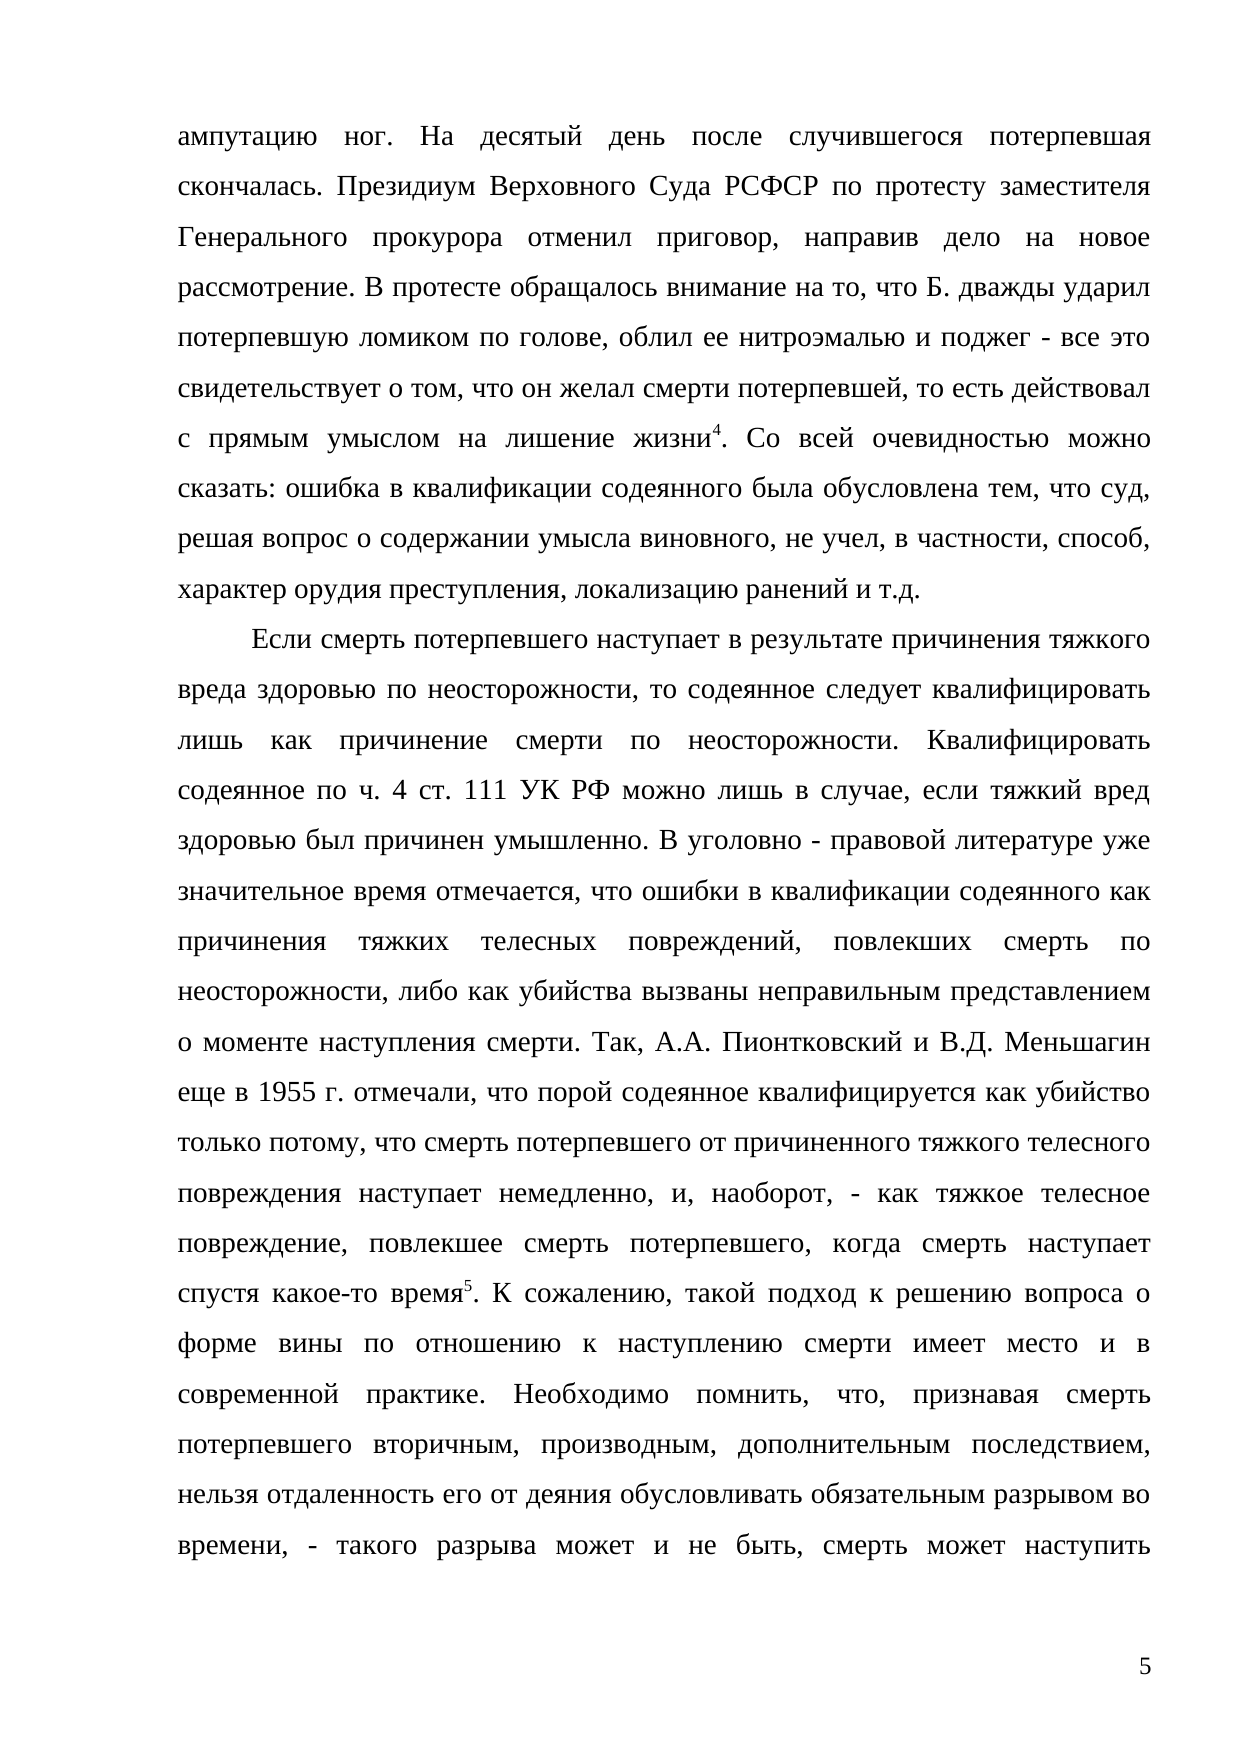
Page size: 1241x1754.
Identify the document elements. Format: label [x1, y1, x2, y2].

text [177, 118, 1152, 604]
text [177, 621, 1152, 1560]
